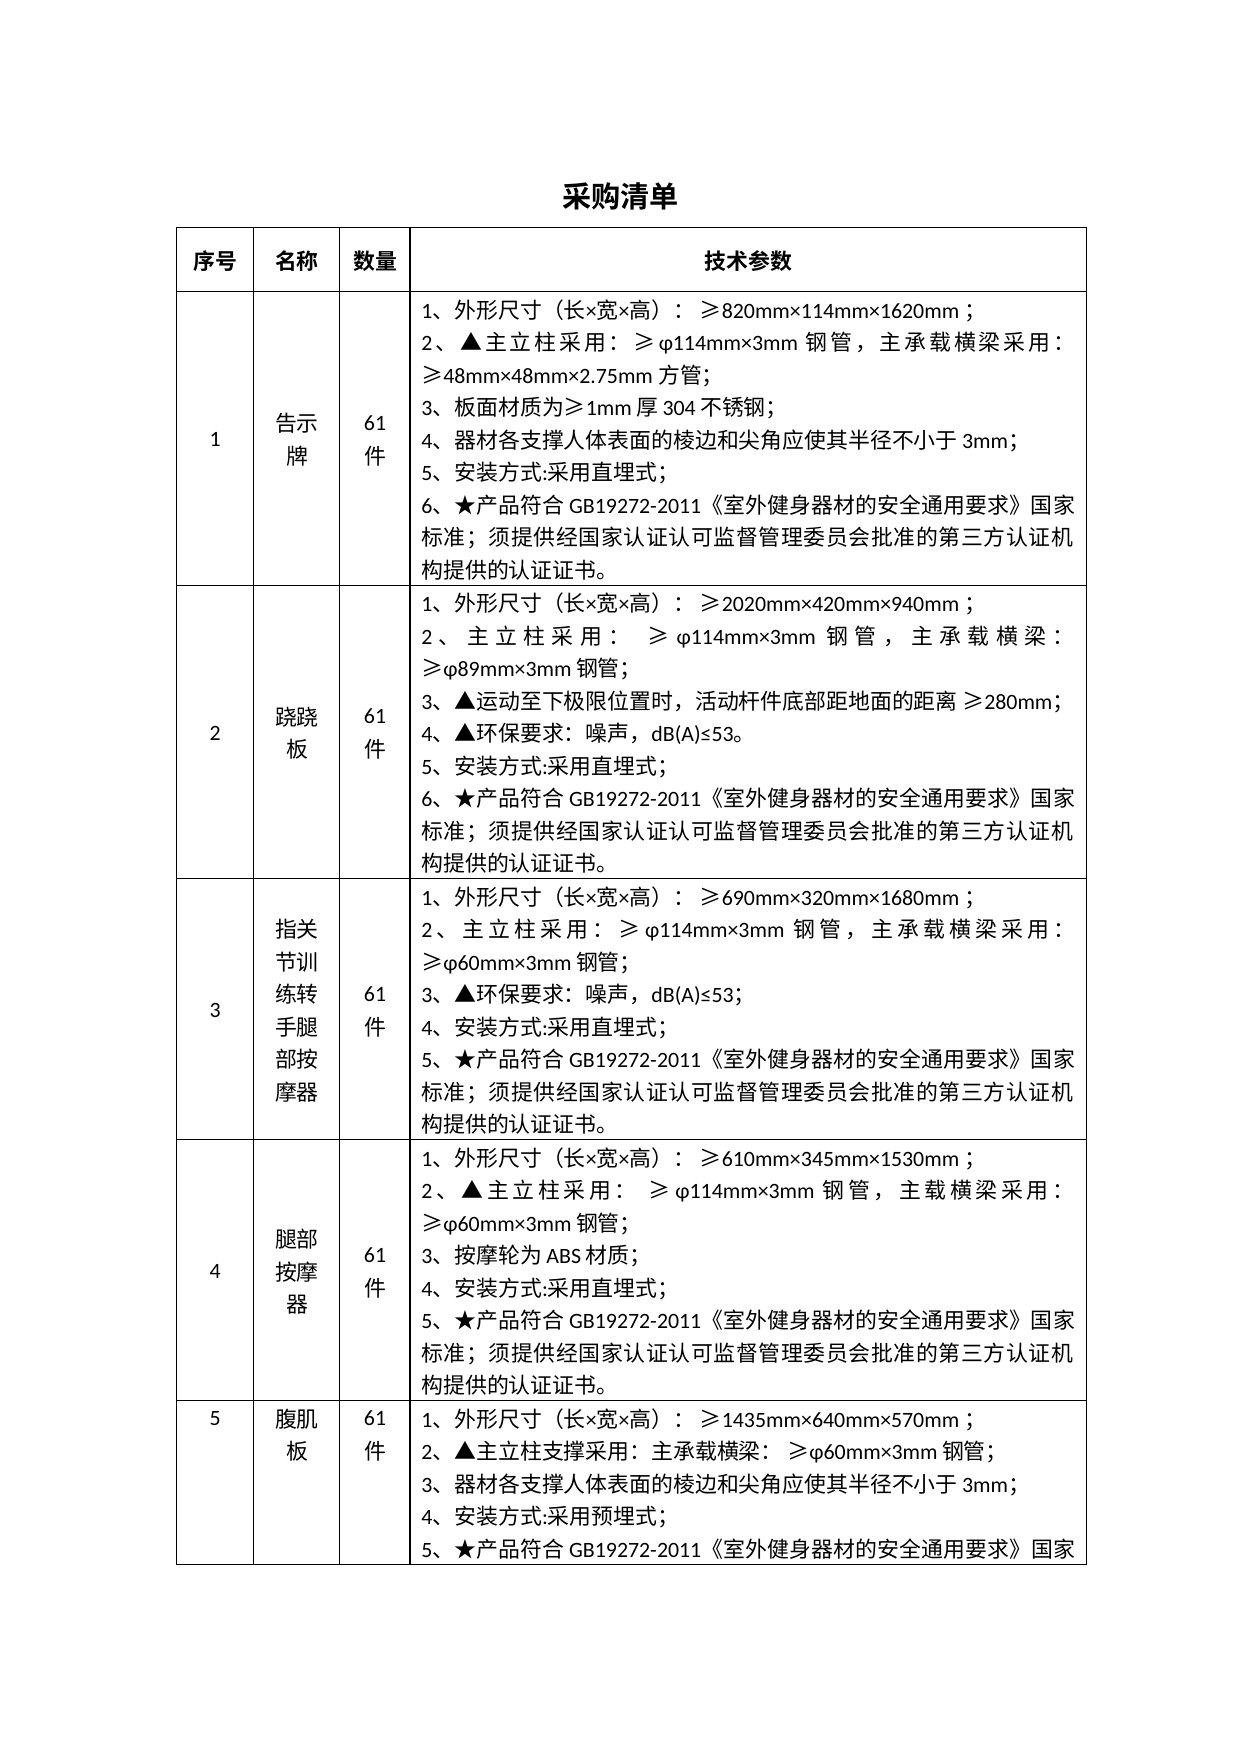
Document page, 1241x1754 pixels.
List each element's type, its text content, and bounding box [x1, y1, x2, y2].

table_cell 61件 [340, 879, 409, 1139]
table_cell 腹肌板 [254, 1401, 339, 1564]
table_cell 告示牌 [254, 292, 339, 585]
text 采购清单 [187, 162, 1053, 227]
table_header 名称 [254, 228, 339, 291]
table_cell 2 [177, 586, 253, 878]
table_cell 腿部按摩器 [254, 1140, 339, 1400]
table_cell 跷跷板 [254, 586, 339, 878]
table_cell 61件 [340, 586, 409, 878]
table_cell 3 [177, 879, 253, 1139]
table_cell 5 [177, 1401, 253, 1564]
table_header 数量 [340, 228, 409, 291]
table_header 序号 [177, 228, 253, 291]
table_cell 61件 [340, 1140, 409, 1400]
table_cell 指关节训练转手腿部按摩器 [254, 879, 339, 1139]
table_cell 1、外形尺寸（长×宽×高）： ≥820mm×114mm×1620mm ； 2、▲主立柱采用：≥φ114mm×3mm钢管，主承载横梁采用：≥48mm×48mm×2.75mm 方管； 3、板面材质为≥1mm厚304不锈钢； 4、器材各支撑人体表面的棱边和尖角应使其半径不小于3mm； 5、安装方式:采用直埋式； 6、★产品符合GB19272-2011《室外健身器材的安全通用要求》国家标准；须提供经国家认证认可监督管理委员会批准的第三方认证机构提供的认证证书。 [411, 292, 1086, 585]
table_cell 1、外形尺寸（长×宽×高）： ≥690mm×320mm×1680mm ； 2、主立柱采用：≥φ114mm×3mm钢管，主承载横梁采用：≥φ60mm×3mm钢管； 3、▲环保要求：噪声，dB(A)≤53； 4、安装方式:采用直埋式； 5、★产品符合GB19272-2011《室外健身器材的安全通用要求》国家标准；须提供经国家认证认可监督管理委员会批准的第三方认证机构提供的认证证书。 [411, 879, 1086, 1139]
table_cell 4 [177, 1140, 253, 1400]
table_cell 61件 [340, 1401, 409, 1564]
table_cell 1、外形尺寸（长×宽×高）： ≥610mm×345mm×1530mm ； 2、▲主立柱采用： ≥φ114mm×3mm钢管，主载横梁采用： ≥φ60mm×3mm钢管； 3、按摩轮为ABS材质； 4、安装方式:采用直埋式； 5、★产品符合GB19272-2011《室外健身器材的安全通用要求》国家标准；须提供经国家认证认可监督管理委员会批准的第三方认证机构提供的认证证书。 [411, 1140, 1086, 1400]
table_header 技术参数 [411, 228, 1086, 291]
table_cell 1、外形尺寸（长×宽×高）： ≥2020mm×420mm×940mm ； 2、主立柱采用： ≥φ114mm×3mm钢管，主承载横梁： ≥φ89mm×3mm钢管； 3、▲运动至下极限位置时，活动杆件底部距地面的距离 ≥280mm； 4、▲环保要求：噪声，dB(A)≤53。 5、安装方式:采用直埋式； 6、★产品符合GB19272-2011《室外健身器材的安全通用要求》国家标准；须提供经国家认证认可监督管理委员会批准的第三方认证机构提供的认证证书。 [411, 586, 1086, 878]
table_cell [411, 1401, 1086, 1564]
table_cell 1 [177, 292, 253, 585]
table_cell 61件 [340, 292, 409, 585]
